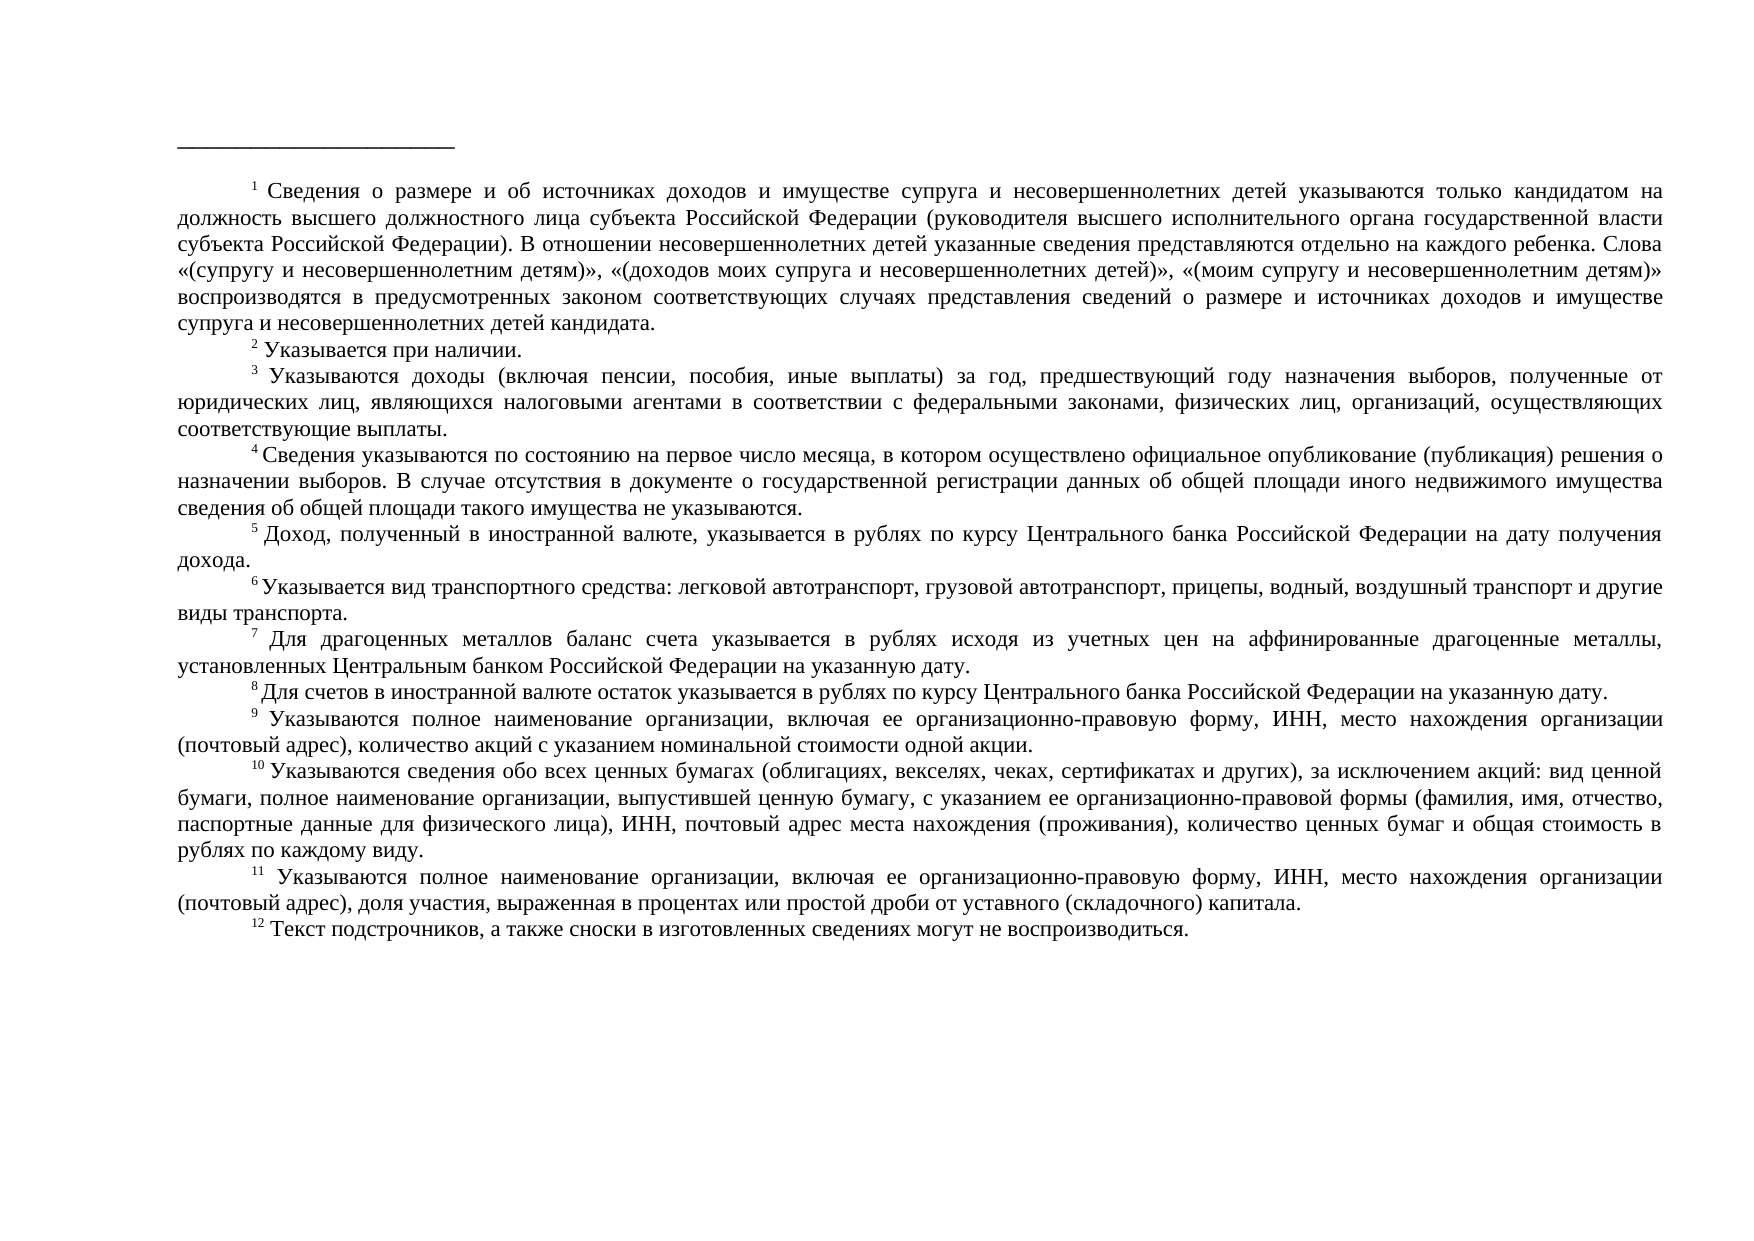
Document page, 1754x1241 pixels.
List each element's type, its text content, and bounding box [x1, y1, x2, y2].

text 1 Сведения о размере и об источниках доходов и имуществе супруга и несовершеннолетних детей указываются только кандидатом на должность высшего должностного лица субъекта Российской Федерации (руководителя высшего исполнительного органа государственной власти субъекта Российской Федерации). В отношении несовершеннолетних детей указанные сведения представляются отдельно на каждого ребенка. Слова «(супругу и несовершеннолетним детям)», «(доходов моих супруга и несовершеннолетних детей)», «(моим супругу и несовершеннолетним детям)» воспроизводятся в предусмотренных законом соответствующих случаях представления сведений о размере и источниках доходов и имуществе супруга и несовершеннолетних детей кандидата. [177, 177, 1665, 336]
text 9 Указываются полное наименование организации, включая ее организационно-правовую форму, ИНН, место нахождения организации (почтовый адрес), количество акций с указанием номинальной стоимости одной акции. [177, 704, 1665, 757]
text 7 Для драгоценных металлов баланс счета указывается в рублях исходя из учетных цен на аффинированные драгоценные металлы, установленных Центральным банком Российской Федерации на указанную дату. [177, 626, 1665, 678]
text 10 Указываются сведения обо всех ценных бумагах (облигациях, векселях, чеках, сертификатах и других), за исключением акций: вид ценной бумаги, полное наименование организации, выпустившей ценную бумагу, с указанием ее организационно-правовой формы (фамилия, имя, отчество, паспортные данные для физического лица), ИНН, почтовый адрес места нахождения (проживания), количество ценных бумаг и общая стоимость в рублях по каждому виду. [177, 757, 1665, 863]
text 8 Для счетов в иностранной валюте остаток указывается в рублях по курсу Центрального банка Российской Федерации на указанную дату. [177, 678, 1665, 704]
text 4 Сведения указываются по состоянию на первое число месяца, в котором осуществлено официальное опубликование (публикация) решения о назначении выборов. В случае отсутствия в документе о государственной регистрации данных об общей площади иного недвижимого имущества сведения об общей площади такого имущества не указываются. [177, 441, 1665, 520]
text 6 Указывается вид транспортного средства: легковой автотранспорт, грузовой автотранспорт, прицепы, водный, воздушный транспорт и другие виды транспорта. [177, 573, 1665, 626]
text 2 Указывается при наличии. [177, 336, 1665, 362]
text 11 Указываются полное наименование организации, включая ее организационно-правовую форму, ИНН, место нахождения организации (почтовый адрес), доля участия, выраженная в процентах или простой дроби от уставного (складочного) капитала. [177, 863, 1665, 915]
text 5 Доход, полученный в иностранной валюте, указывается в рублях по курсу Центрального банка Российской Федерации на дату получения дохода. [177, 520, 1665, 573]
text 3 Указываются доходы (включая пенсии, пособия, иные выплаты) за год, предшествующий году назначения выборов, полученные от юридических лиц, являющихся налоговыми агентами в соответствии с федеральными законами, физических лиц, организаций, осуществляющих соответствующие выплаты. [177, 362, 1665, 441]
text ___________________ [177, 118, 1665, 152]
text 12 Текст подстрочников, а также сноски в изготовленных сведениях могут не воспроизводиться. [177, 915, 1665, 942]
